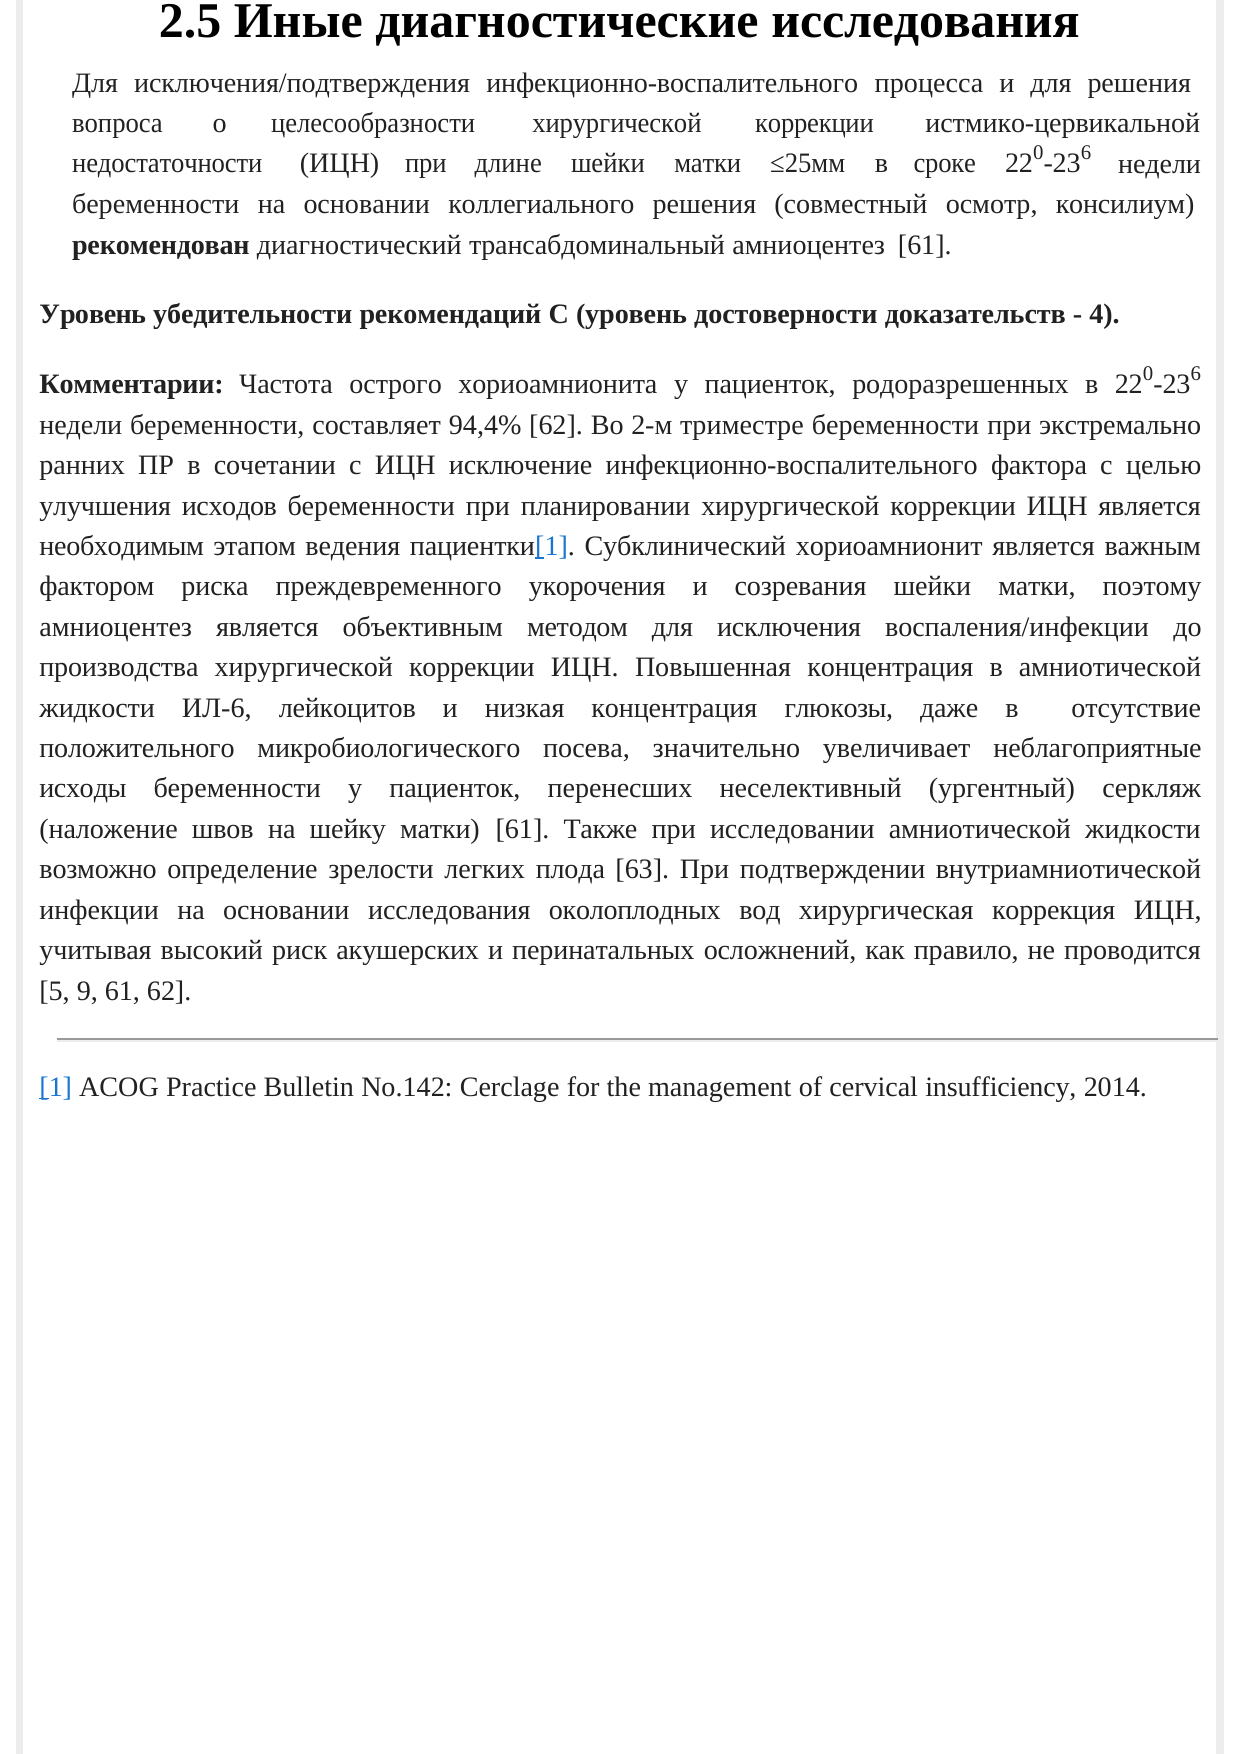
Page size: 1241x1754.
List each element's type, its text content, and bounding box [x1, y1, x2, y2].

text [1] ACOG Practice Bulletin No.142: Cerclage for the management of cervical insufficiency, 2014. [39, 1069, 1236, 1102]
text рекомендован диагностический трансабдоминальный амниоцентез [61]. [72, 228, 1236, 260]
subtitle Уровень убедительности рекомендаций С (уровень достоверности доказательств - 4). [39, 297, 1236, 329]
text недели [1118, 147, 1236, 179]
text беременности на основании коллегиального решения (совместный осмотр, консилиум) [72, 187, 1236, 220]
text Для исключения/подтверждения инфекционно-воспалительного процесса и для решения вопроса о целесообразности хирургической коррекции истмико-цервикальной [72, 66, 1201, 138]
text Комментарии: Частота острого хориоамнионита у пациенток, родоразрешенных в 220-236 недели беременности, составляет 94,4% [62]. Во 2-м триместре беременности при экстремально ранних ПР в сочетании с ИЦН исключение инфекционно-воспалительного фактора с целью улучшения исходов беременности при планировании хирургической коррекции ИЦН является необходимым этапом ведения пациентки[1]. Субклинический хориоамнионит является важным фактором риска преждевременного укорочения и созревания шейки матки, поэтому амниоцентез является объективным методом для исключения воспаления/инфекции до производства хирургической коррекции ИЦН. Повышенная концентрация в амниотической жидкости ИЛ-6, лейкоцитов и низкая концентрация глюкозы, даже в отсутствие положительного микробиологического посева, значительно увеличивает неблагоприятные исходы беременности у пациенток, перенесших неселективный (ургентный) серкляж (наложение швов на шейку матки) [61]. Также при исследовании амниотической жидкости возможно определение зрелости легких плода [63]. При подтверждении внутриамниотической инфекции на основании исследования околоплодных вод хирургическая коррекция ИЦН, учитывая высокий риск акушерских и перинатальных осложнений, как правило, не проводится [5, 9, 61, 62]. [39, 361, 1201, 1006]
text недостаточности (ИЦН) при длине шейки матки ≤25мм в сроке 220-236 [72, 146, 1092, 179]
subtitle Иные диагностические исследования [159, 0, 1236, 46]
